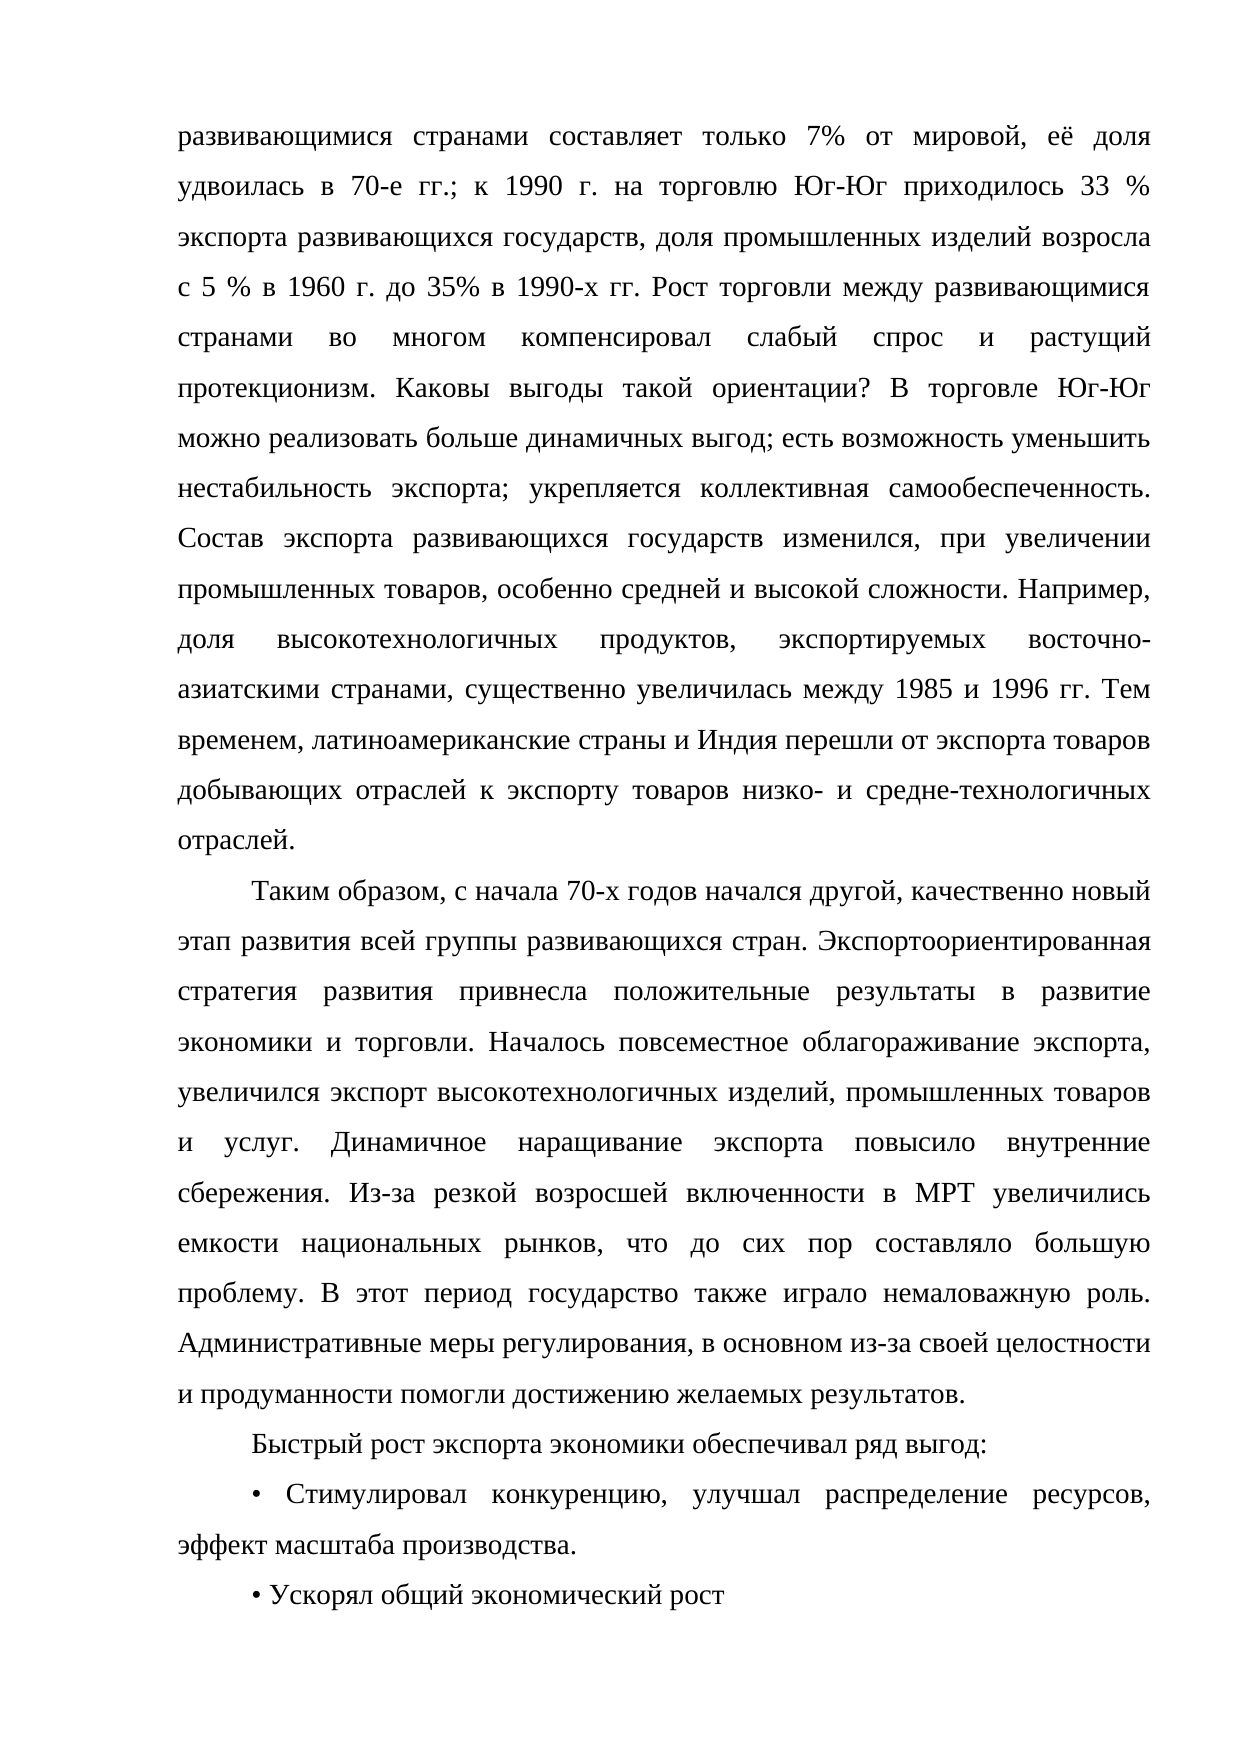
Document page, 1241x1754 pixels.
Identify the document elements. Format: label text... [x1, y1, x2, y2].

text • Ускорял общий экономический рост [177, 1577, 1152, 1611]
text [177, 118, 1152, 856]
text Быстрый рост экспорта экономики обеспечивал ряд выгод: [177, 1426, 1152, 1460]
text • Стимулировал конкуренцию, улучшал распределение ресурсов, эффект масштаба производства. [177, 1477, 1152, 1560]
text Таким образом, с начала 70-х годов начался другой, качественно новый этап развития всей группы развивающихся стран. Экспортоориентированная стратегия развития привнесла положительные результаты в развитие экономики и торговли. Началось повсеместное облагораживание экспорта, увеличился экспорт высокотехнологичных изделий, промышленных товаров и услуг. Динамичное наращивание экспорта повысило внутренние сбережения. Из-за резкой возросшей включенности в МРТ увеличились емкости национальных рынков, что до сих пор составляло большую проблему. В этот период государство также играло немаловажную роль. Административные меры регулирования, в основном из-за своей целостности и продуманности помогли достижению желаемых результатов. [177, 873, 1152, 1409]
